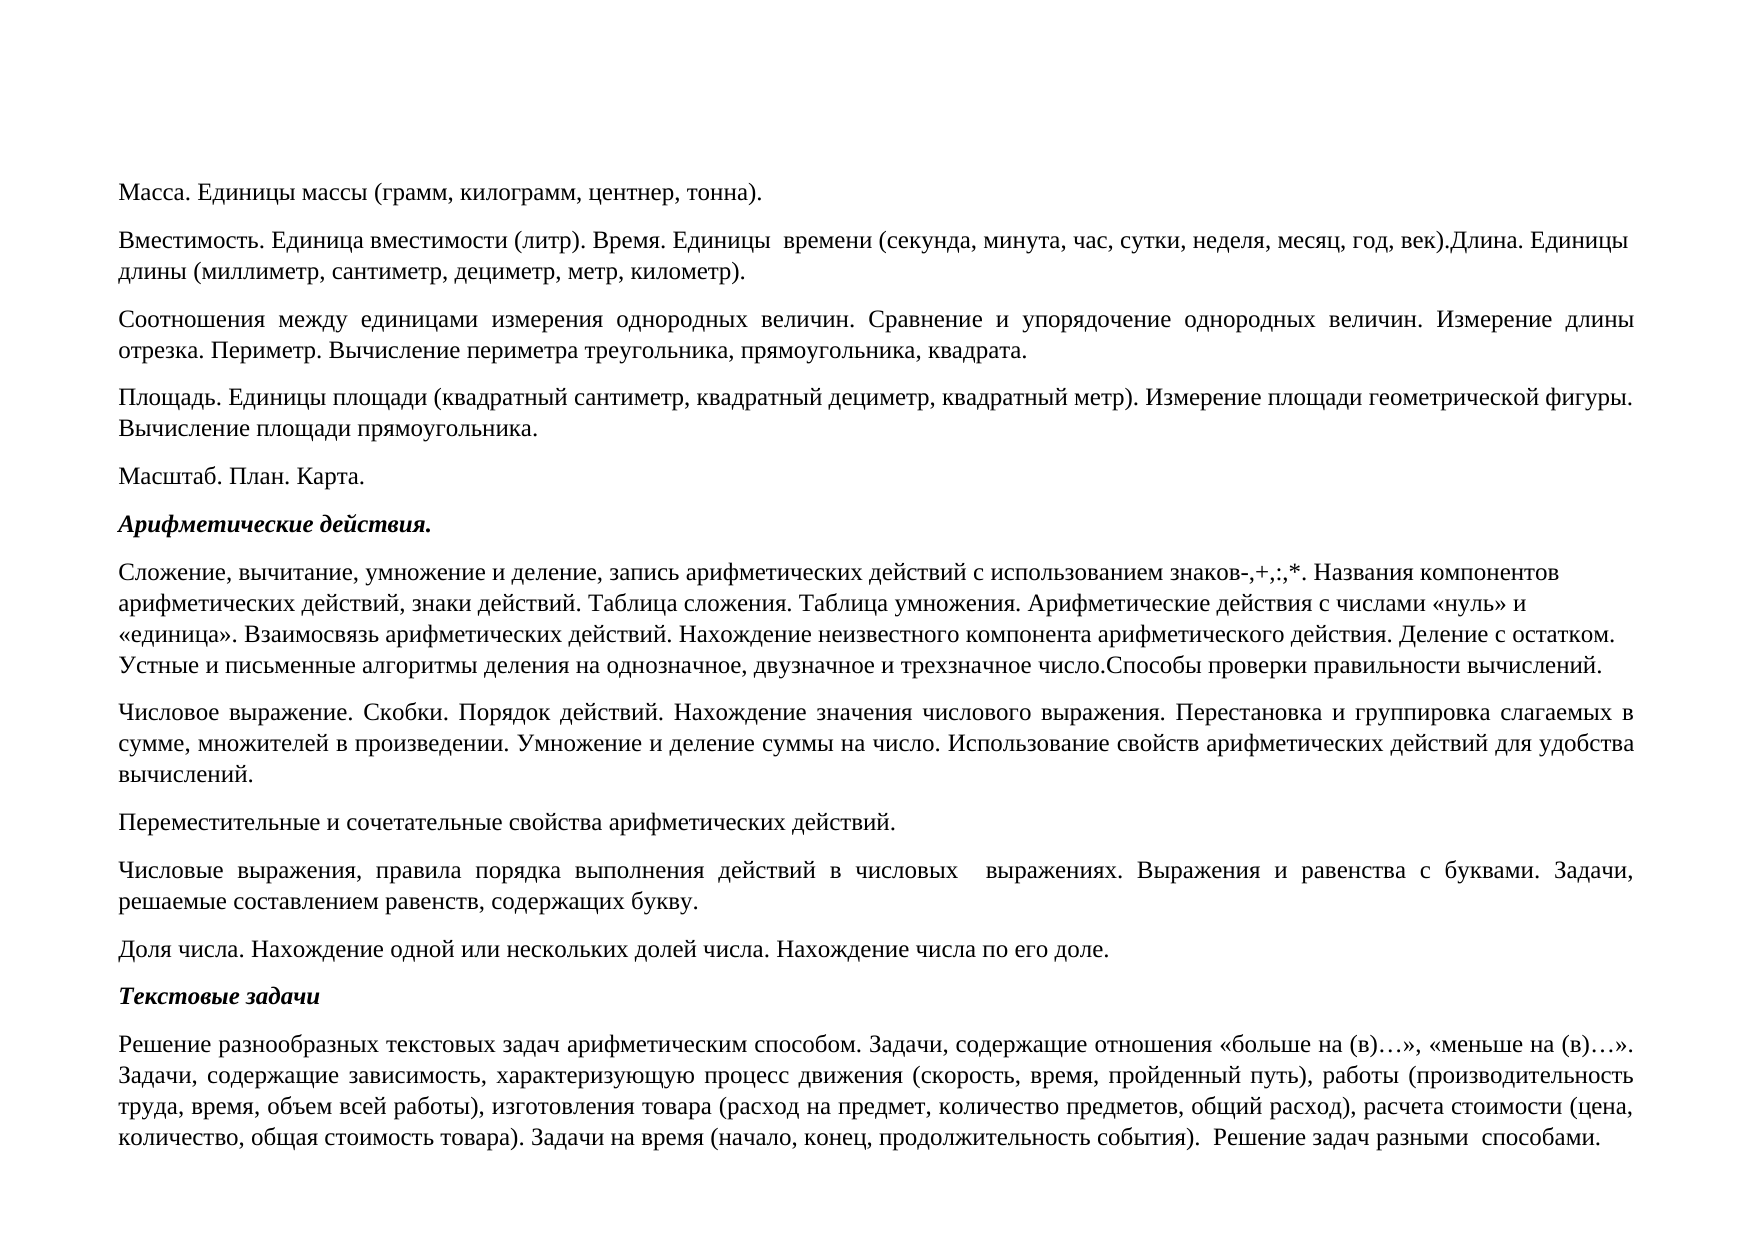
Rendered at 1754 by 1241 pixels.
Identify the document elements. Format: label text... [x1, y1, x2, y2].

text Арифметические действия. [118, 509, 1636, 538]
text Вместимость. Единица вместимости (литр). Время. Единицы времени (секунда, минута, час, сутки, неделя, месяц, год, век).Длина. Единицы длины (миллиметр, сантиметр, дециметр, метр, километр). [118, 225, 1636, 285]
text Решение разнообразных текстовых задач арифметическим способом. Задачи, содержащие отношения «больше на (в)…», «меньше на (в)…». Задачи, содержащие зависимость, характеризующую процесс движения (скорость, время, пройденный путь), работы (производительность труда, время, объем всей работы), изготовления товара (расход на предмет, количество предметов, общий расход), расчета стоимости (цена, количество, общая стоимость товара). Задачи на время (начало, конец, продолжительность события). Решение задач разными способами. [118, 1029, 1636, 1151]
text Масштаб. План. Карта. [118, 461, 1636, 490]
text Переместительные и сочетательные свойства арифметических действий. [118, 807, 1636, 836]
text Текстовые задачи [118, 981, 1636, 1010]
text Доля числа. Нахождение одной или нескольких долей числа. Нахождение числа по его доле. [118, 934, 1636, 962]
text Сложение, вычитание, умножение и деление, запись арифметических действий с использованием знаков-,+,:,*. Названия компонентов арифметических действий, знаки действий. Таблица сложения. Таблица умножения. Арифметические действия с числами «нуль» и «единица». Взаимосвязь арифметических действий. Нахождение неизвестного компонента арифметического действия. Деление с остатком. Устные и письменные алгоритмы деления на однозначное, двузначное и трехзначное число.Способы проверки правильности вычислений. [118, 557, 1636, 678]
text Числовое выражение. Скобки. Порядок действий. Нахождение значения числового выражения. Перестановка и группировка слагаемых в сумме, множителей в произведении. Умножение и деление суммы на число. Использование свойств арифметических действий для удобства вычислений. [118, 697, 1636, 788]
text Соотношения между единицами измерения однородных величин. Сравнение и упорядочение однородных величин. Измерение длины отрезка. Периметр. Вычисление периметра треугольника, прямоугольника, квадрата. [118, 304, 1636, 363]
text Площадь. Единицы площади (квадратный сантиметр, квадратный дециметр, квадратный метр). Измерение площади геометрической фигуры. Вычисление площади прямоугольника. [118, 382, 1636, 442]
text Масса. Единицы массы (грамм, килограмм, центнер, тонна). [118, 177, 1636, 206]
text Числовые выражения, правила порядка выполнения действий в числовых выражениях. Выражения и равенства с буквами. Задачи, решаемые составлением равенств, содержащих букву. [118, 855, 1636, 915]
